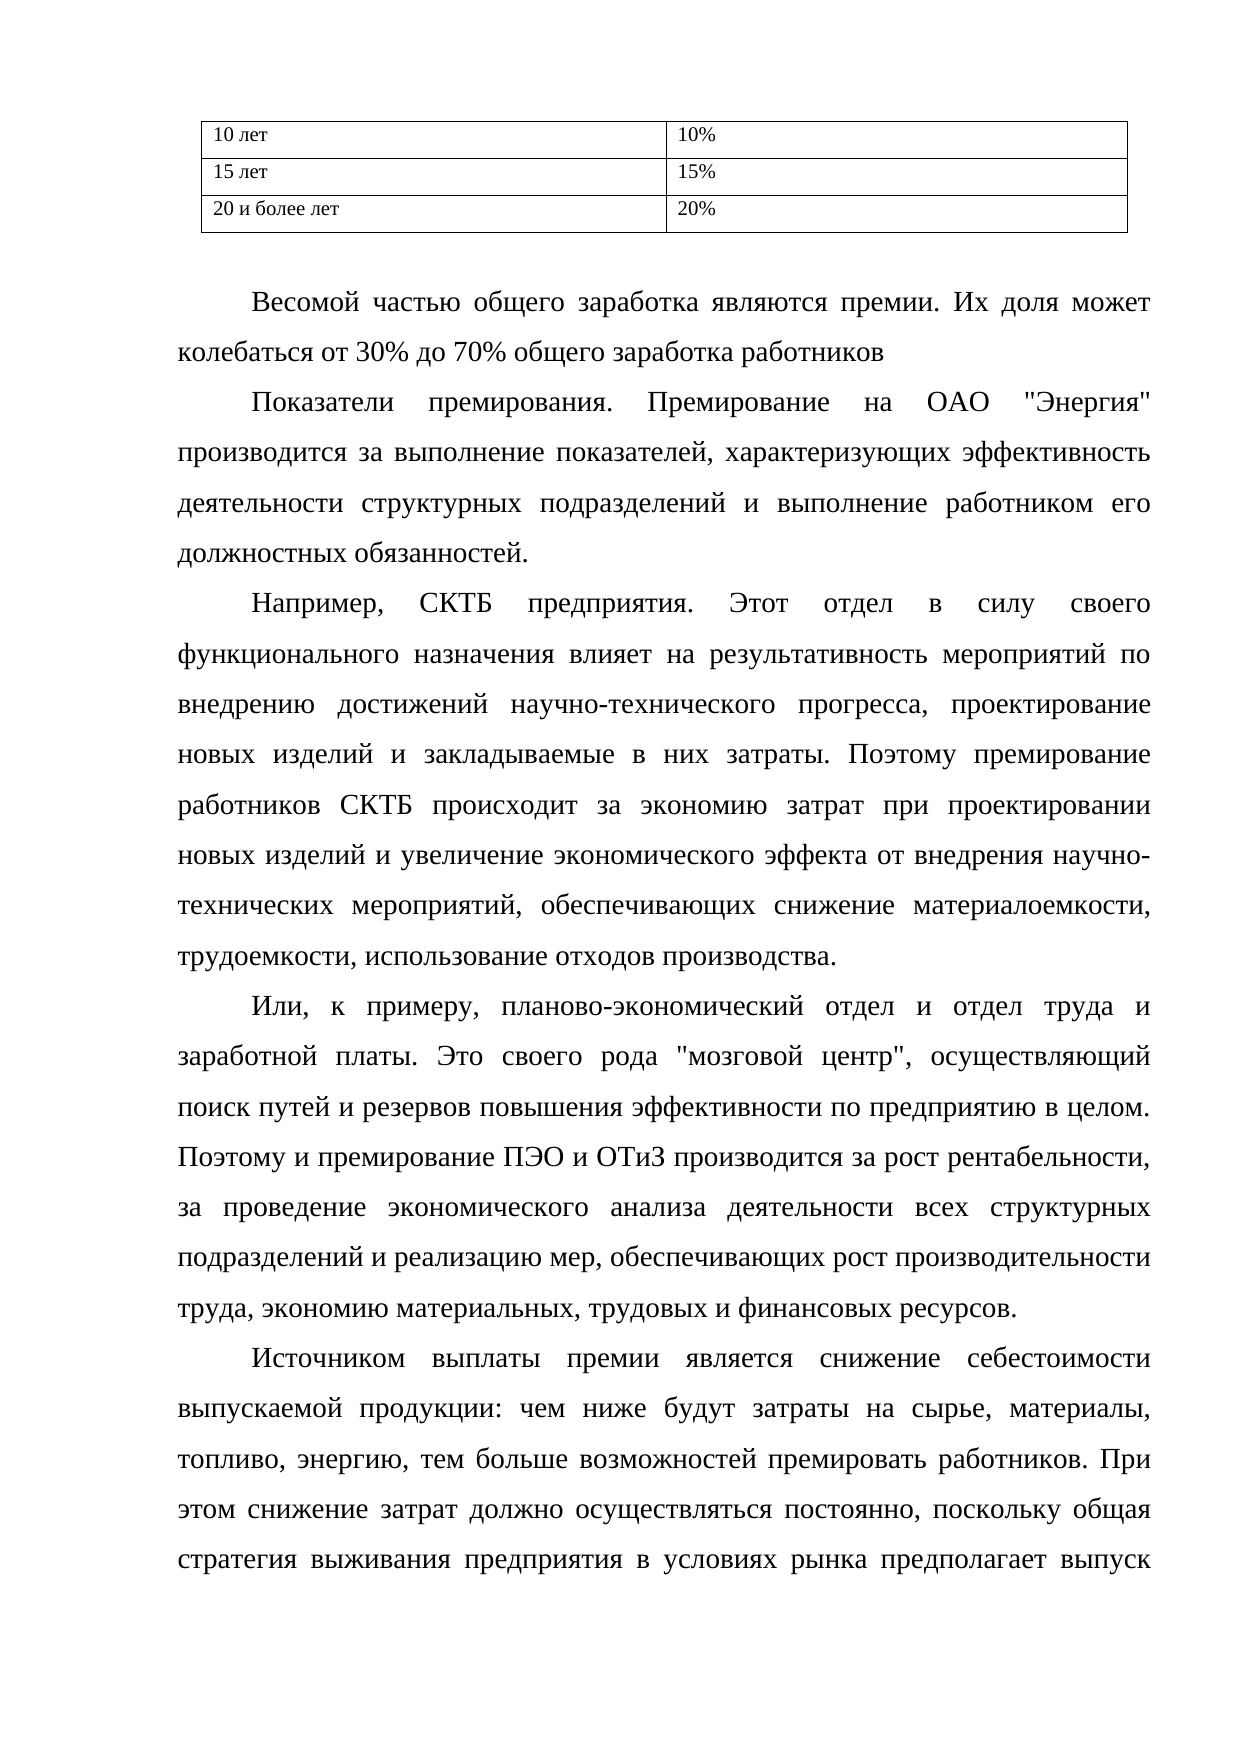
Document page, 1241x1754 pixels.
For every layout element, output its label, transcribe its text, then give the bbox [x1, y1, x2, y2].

table_cell 20% [667, 196, 1127, 232]
text Показатели премирования. Премирование на ОАО "Энергия" производится за выполнение показателей, характеризующих эффективность деятельности структурных подразделений и выполнение работником его должностных обязанностей. [177, 384, 1152, 569]
text Весомой частью общего заработка являются премии. Их доля может колебаться от 30% до 70% общего заработка работников [177, 284, 1152, 367]
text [177, 1340, 1152, 1575]
table_cell 15% [667, 159, 1127, 195]
text Например, СКТБ предприятия. Этот отдел в силу своего функционального назначения влияет на результативность мероприятий по внедрению достижений научно-технического прогресса, проектирование новых изделий и закладываемые в них затраты. Поэтому премирование работников СКТБ происходит за экономию затрат при проектировании новых изделий и увеличение экономического эффекта от внедрения научно-технических мероприятий, обеспечивающих снижение материалоемкости, трудоемкости, использование отходов производства. [177, 586, 1152, 971]
table_cell 15 лет [202, 159, 666, 195]
text Или, к примеру, планово-экономический отдел и отдел труда и заработной платы. Это своего рода "мозговой центр", осуществляющий поиск путей и резервов повышения эффективности по предприятию в целом. Поэтому и премирование ПЭО и ОТиЗ производится за рост рентабельности, за проведение экономического анализа деятельности всех структурных подразделений и реализацию мер, обеспечивающих рост производительности труда, экономию материальных, трудовых и финансовых ресурсов. [177, 988, 1152, 1323]
table_cell 20 и более лет [202, 196, 666, 232]
table_cell 10 лет [202, 122, 666, 158]
table_cell 10% [667, 122, 1127, 158]
